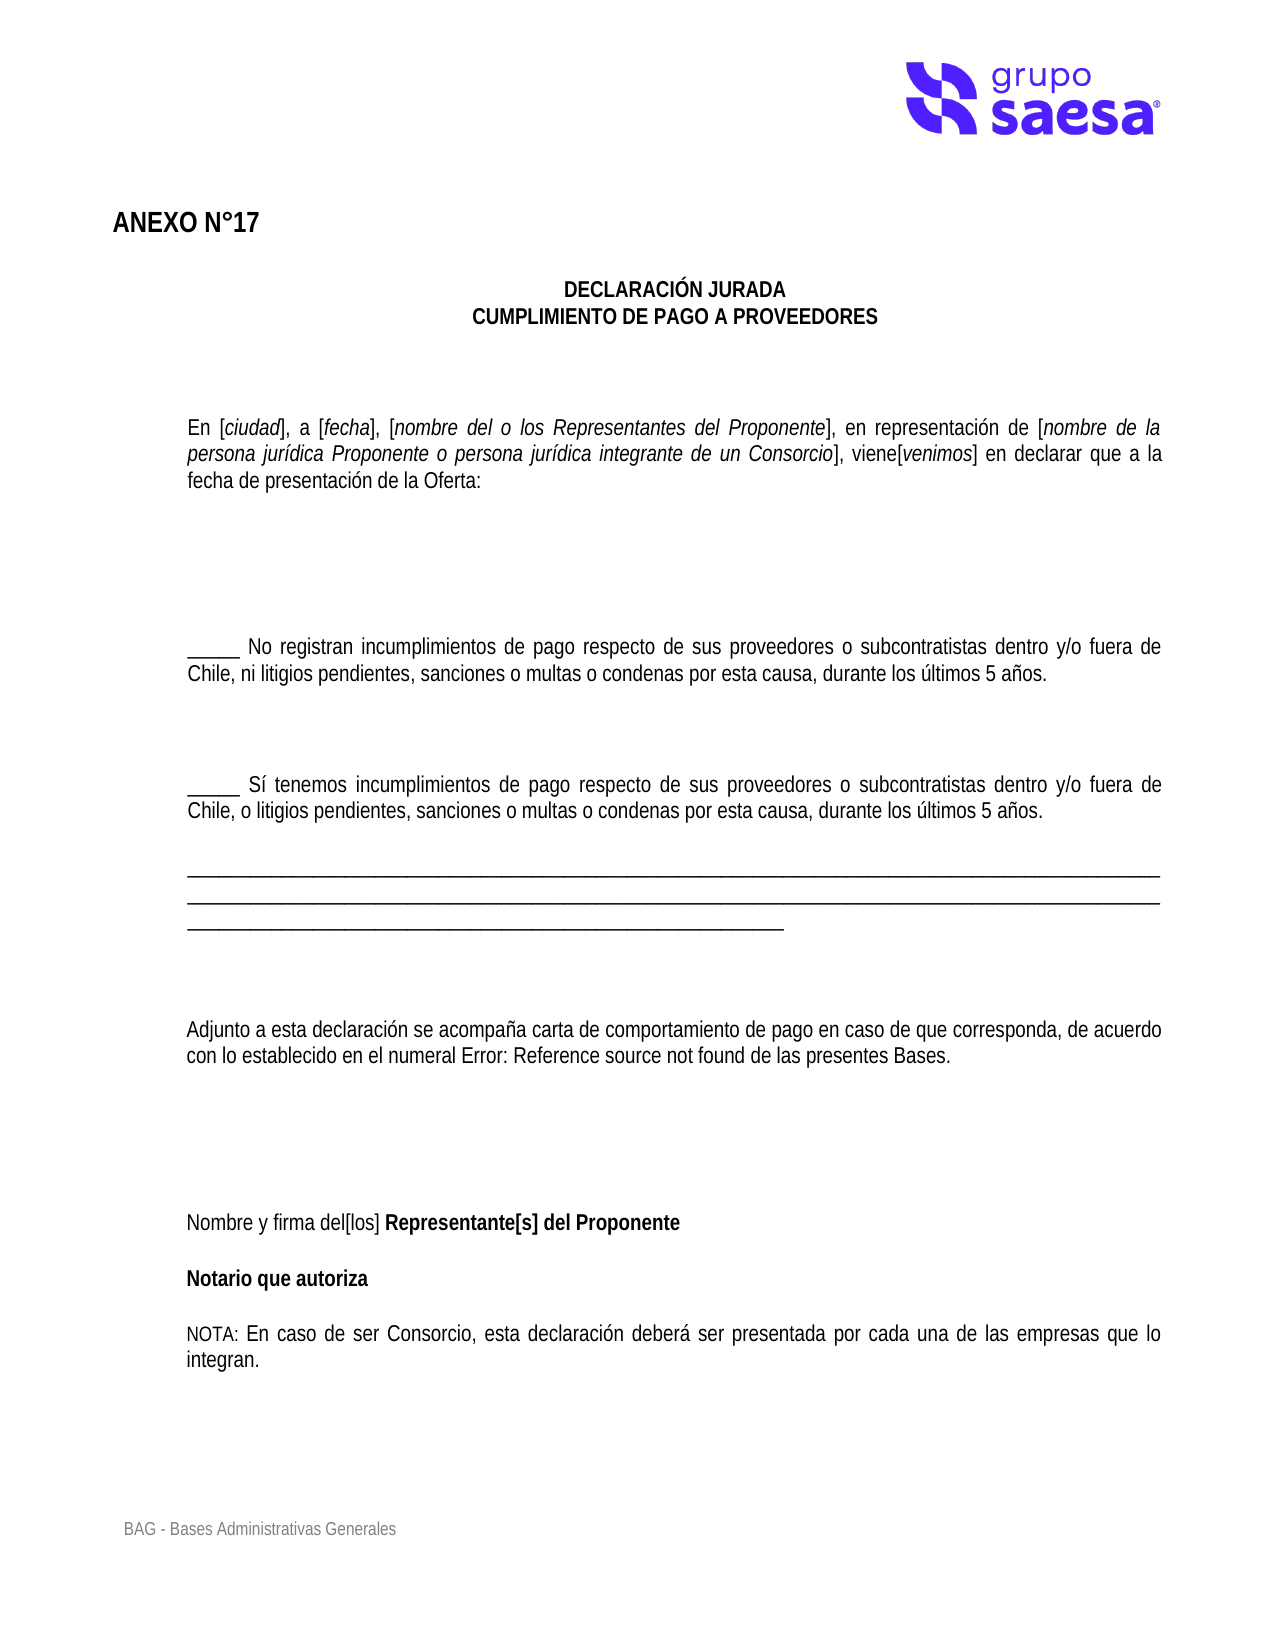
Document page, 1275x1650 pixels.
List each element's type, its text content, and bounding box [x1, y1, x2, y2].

text Nombre y firma del[los] Representante[s] del Proponente [186, 1209, 1162, 1235]
text ___________________________________________________________________________________________________________________________________________________________________________________________________________________________________________________ [187, 852, 1162, 931]
text _____ No registran incumplimientos de pago respecto de sus proveedores o subcontratistas dentro y/o fuera de Chile, ni litigios pendientes, sanciones o multas o condenas por esta causa, durante los últimos 5 años. [187, 633, 1162, 686]
text En [ciudad], a [fecha], [nombre del o los Representantes del Proponente], en representación de [nombre de la persona jurídica Proponente o persona jurídica integrante de un Consorcio], viene[venimos] en declarar que a la fecha de presentación de la Oferta: [187, 414, 1162, 493]
text Adjunto a esta declaración se acompaña carta de comportamiento de pago en caso de que corresponda, de acuerdo con lo establecido en el numeral 7.2.14 de las presentes Bases. [186, 1016, 1162, 1069]
text DECLARACIÓN JURADA CUMPLIMIENTO DE PAGO A PROVEEDORES [187, 276, 1162, 329]
text NOTA: En caso de ser Consorcio, esta declaración deberá ser presentada por cada una de las empresas que lo integran. [186, 1320, 1162, 1373]
picture [902, 54, 1163, 143]
text _____ Sí tenemos incumplimientos de pago respecto de sus proveedores o subcontratistas dentro y/o fuera de Chile, o litigios pendientes, sanciones o multas o condenas por esta causa, durante los últimos 5 años. [187, 771, 1162, 823]
text Notario que autoriza [186, 1264, 1162, 1291]
subtitle Anexo N°17 [112, 206, 1162, 239]
